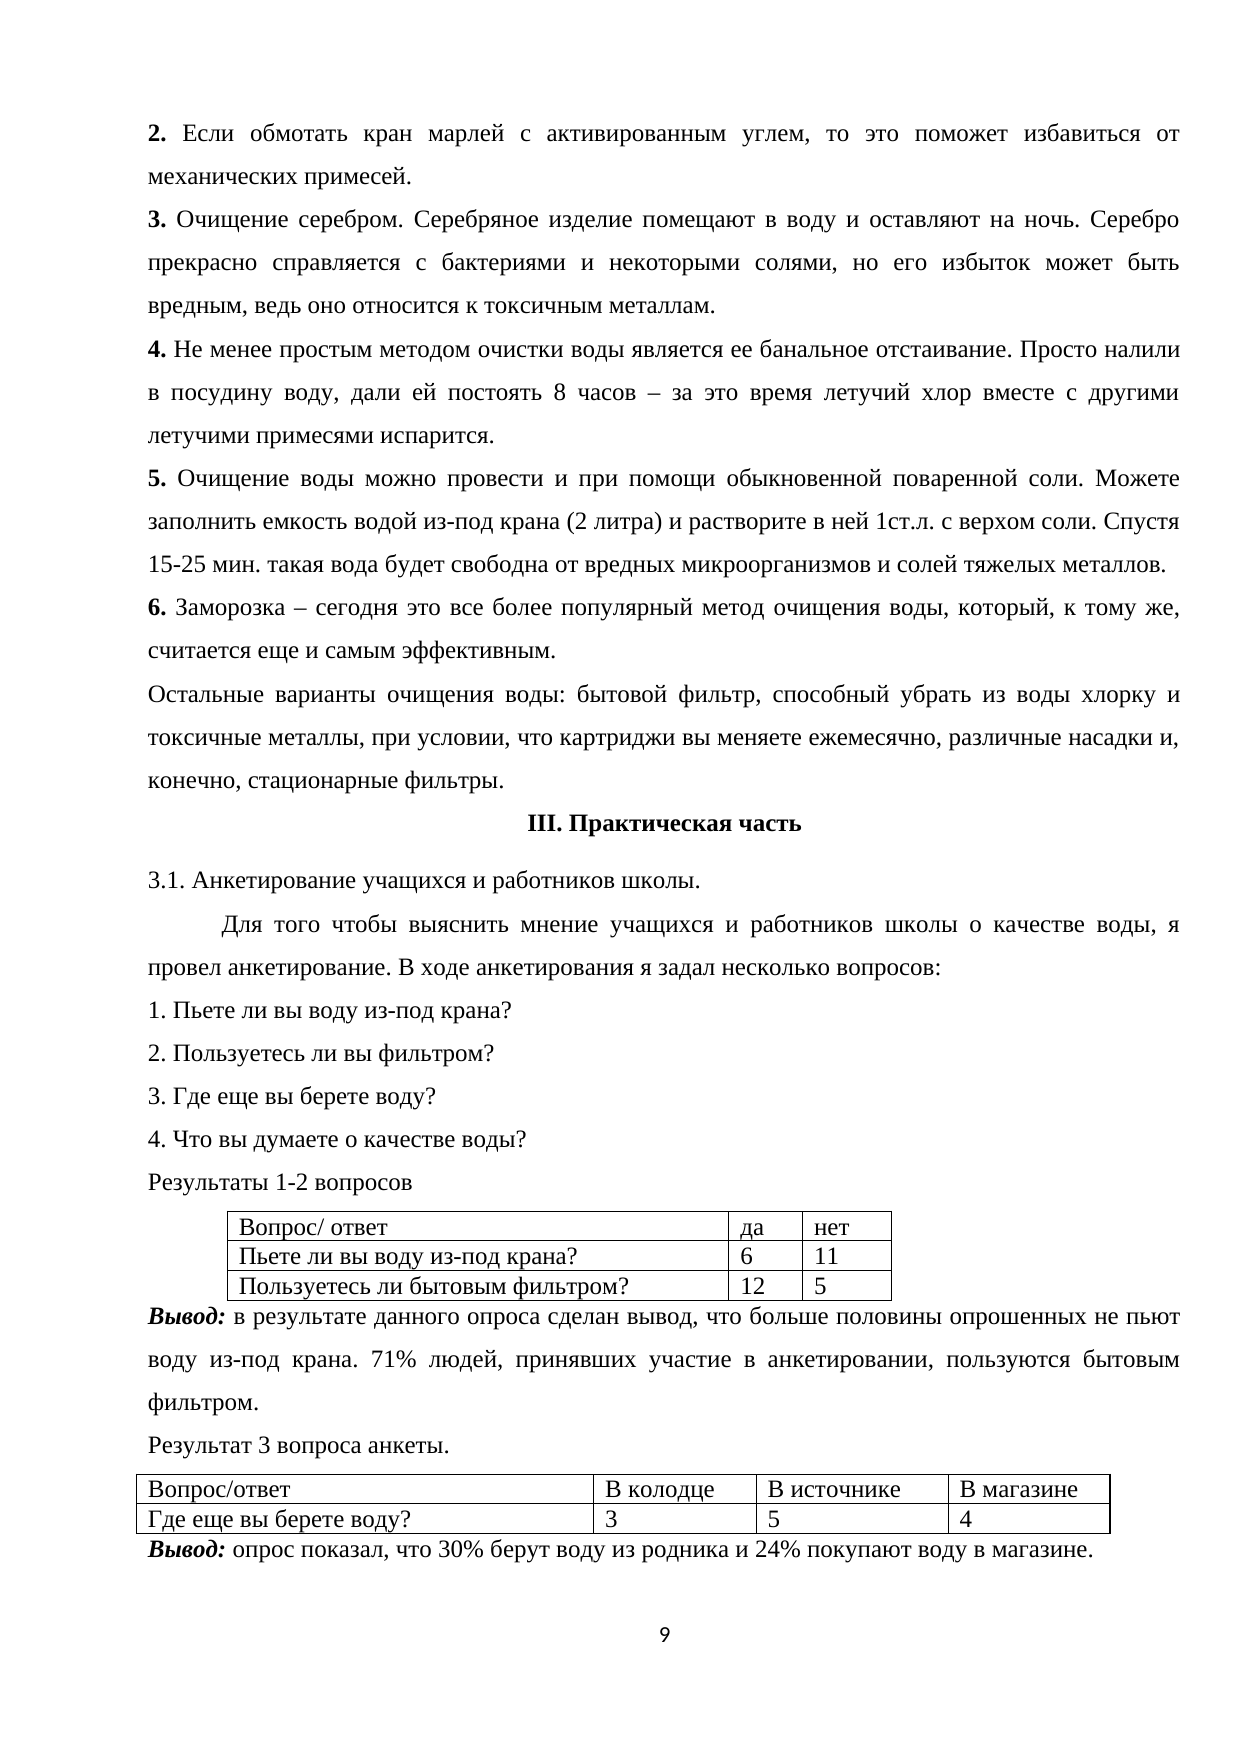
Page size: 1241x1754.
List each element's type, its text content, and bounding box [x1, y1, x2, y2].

text 3.1. Анкетирование учащихся и работников школы. [148, 866, 1181, 894]
table_header нет [803, 1212, 891, 1240]
text 3. Где еще вы берете воду? [148, 1081, 1181, 1110]
text Вывод: опрос показал, что 30% берут воду из родника и 24% покупают воду в магазине. [148, 1534, 1181, 1563]
table_cell 6 [729, 1241, 802, 1270]
table_header Вопрос/ответ [137, 1475, 593, 1503]
text 4. Не менее простым методом очистки воды является ее банальное отстаивание. Просто налили в посудину воду, дали ей постоять 8 часов – за это время летучий хлор вместе с другими летучими примесями испарится. [148, 334, 1181, 449]
text Остальные варианты очищения воды: бытовой фильтр, способный убрать из воды хлорку и токсичные металлы, при условии, что картриджи вы меняете ежемесячно, различные насадки и, конечно, стационарные фильтры. [148, 679, 1181, 794]
text Результат 3 вопроса анкеты. [148, 1430, 1181, 1459]
table_header В магазине [949, 1475, 1109, 1503]
text 2. Если обмотать кран марлей с активированным углем, то это поможет избавиться от механических примесей. [148, 118, 1181, 190]
text Результаты 1-2 вопросов [148, 1167, 1181, 1196]
text 2. Пользуетесь ли вы фильтром? [148, 1038, 1181, 1067]
text III. Практическая часть [148, 808, 1181, 837]
text 3. Очищение серебром. Серебряное изделие помещают в воду и оставляют на ночь. Серебро прекрасно справляется с бактериями и некоторыми солями, но его избыток может быть вредным, ведь оно относится к токсичным металлам. [148, 204, 1181, 319]
table_header Вопрос/ ответ [228, 1212, 728, 1240]
table_cell Пьете ли вы воду из-под крана? [228, 1241, 728, 1270]
text Вывод: в результате данного опроса сделан вывод, что больше половины опрошенных не пьют воду из-под крана. 71% людей, принявших участие в анкетировании, пользуются бытовым фильтром. [148, 1301, 1181, 1416]
table_cell Где еще вы берете воду? [137, 1504, 593, 1533]
table_header В источнике [757, 1475, 948, 1503]
table_cell 5 [757, 1504, 948, 1533]
table_cell 5 [803, 1271, 891, 1300]
table_header В колодце [594, 1475, 756, 1503]
table_cell 11 [803, 1241, 891, 1270]
table_header да [729, 1212, 802, 1240]
table_cell 12 [729, 1271, 802, 1300]
table_cell 3 [594, 1504, 756, 1533]
text 4. Что вы думаете о качестве воды? [148, 1124, 1181, 1153]
text 6. Заморозка – сегодня это все более популярный метод очищения воды, который, к тому же, считается еще и самым эффективным. [148, 592, 1181, 664]
text Для того чтобы выяснить мнение учащихся и работников школы о качестве воды, я провел анкетирование. В ходе анкетирования я задал несколько вопросов: [148, 909, 1181, 981]
table_cell 4 [949, 1504, 1109, 1533]
text 5. Очищение воды можно провести и при помощи обыкновенной поваренной соли. Можете заполнить емкость водой из-под крана (2 литра) и растворите в ней 1ст.л. с верхом соли. Спустя 15-25 мин. такая вода будет свободна от вредных микроорганизмов и солей тяжелых металлов. [148, 463, 1181, 578]
table_cell Пользуетесь ли бытовым фильтром? [228, 1271, 728, 1300]
text 1. Пьете ли вы воду из-под крана? [148, 995, 1181, 1024]
